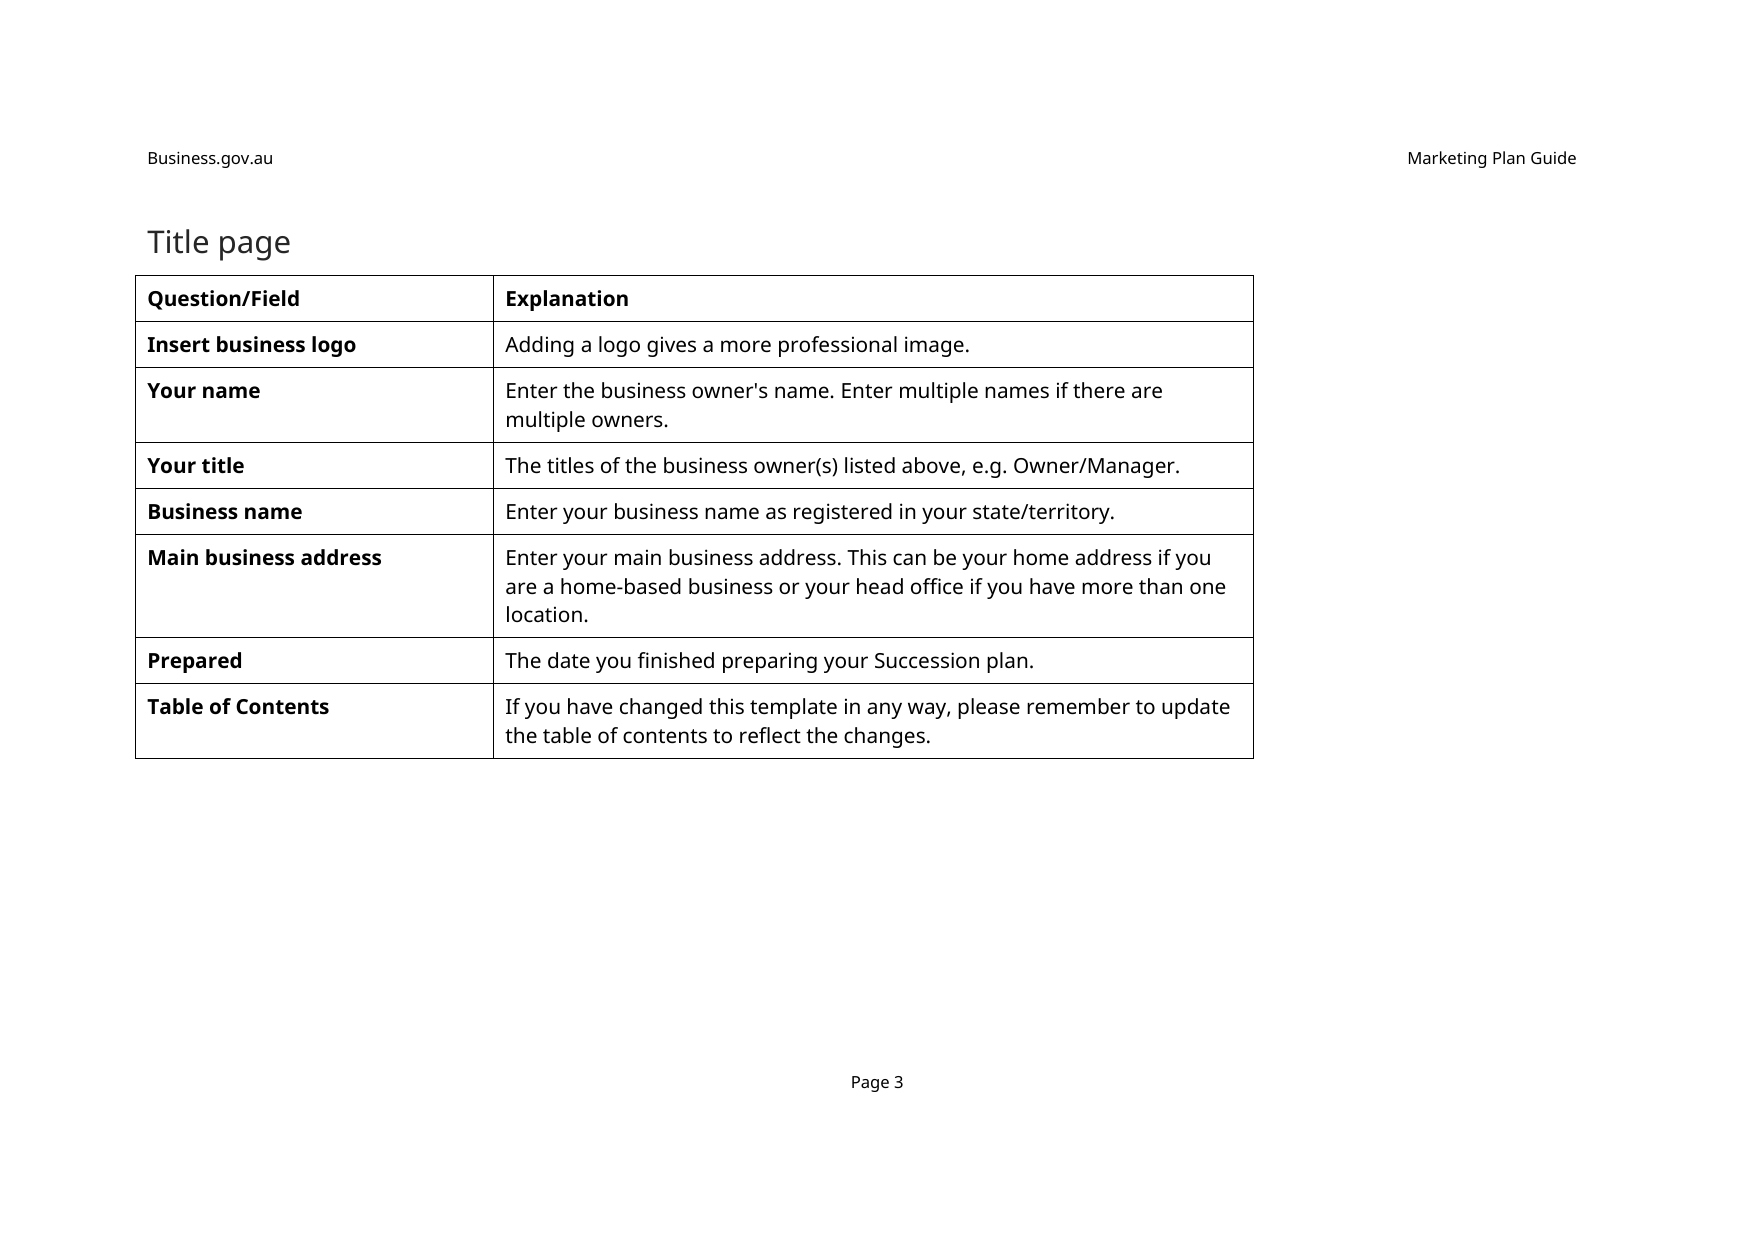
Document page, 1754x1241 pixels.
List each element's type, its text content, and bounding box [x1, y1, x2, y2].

table_cell Table of Contents [136, 684, 493, 758]
table_cell Enter your main business address. This can be your home address if you are a home-based business or your head office if you have more than one location. [494, 535, 1253, 637]
subtitle Title page [147, 220, 1607, 262]
table_cell Your title [136, 443, 493, 488]
table_cell Adding a logo gives a more professional image. [494, 322, 1253, 367]
table_cell Insert business logo [136, 322, 493, 367]
table_cell Enter your business name as registered in your state/territory. [494, 489, 1253, 534]
table_cell The date you finished preparing your Succession plan. [494, 638, 1253, 683]
table_cell Main business address [136, 535, 493, 637]
table_header Explanation [494, 276, 1253, 321]
table_cell Prepared [136, 638, 493, 683]
table_cell The titles of the business owner(s) listed above, e.g. Owner/Manager. [494, 443, 1253, 488]
table_header Question/Field [136, 276, 493, 321]
table_cell If you have changed this template in any way, please remember to update the table of contents to reflect the changes. [494, 684, 1253, 758]
table_cell Business name [136, 489, 493, 534]
table_cell Your name [136, 368, 493, 442]
table_cell Enter the business owner's name. Enter multiple names if there are multiple owners. [494, 368, 1253, 442]
